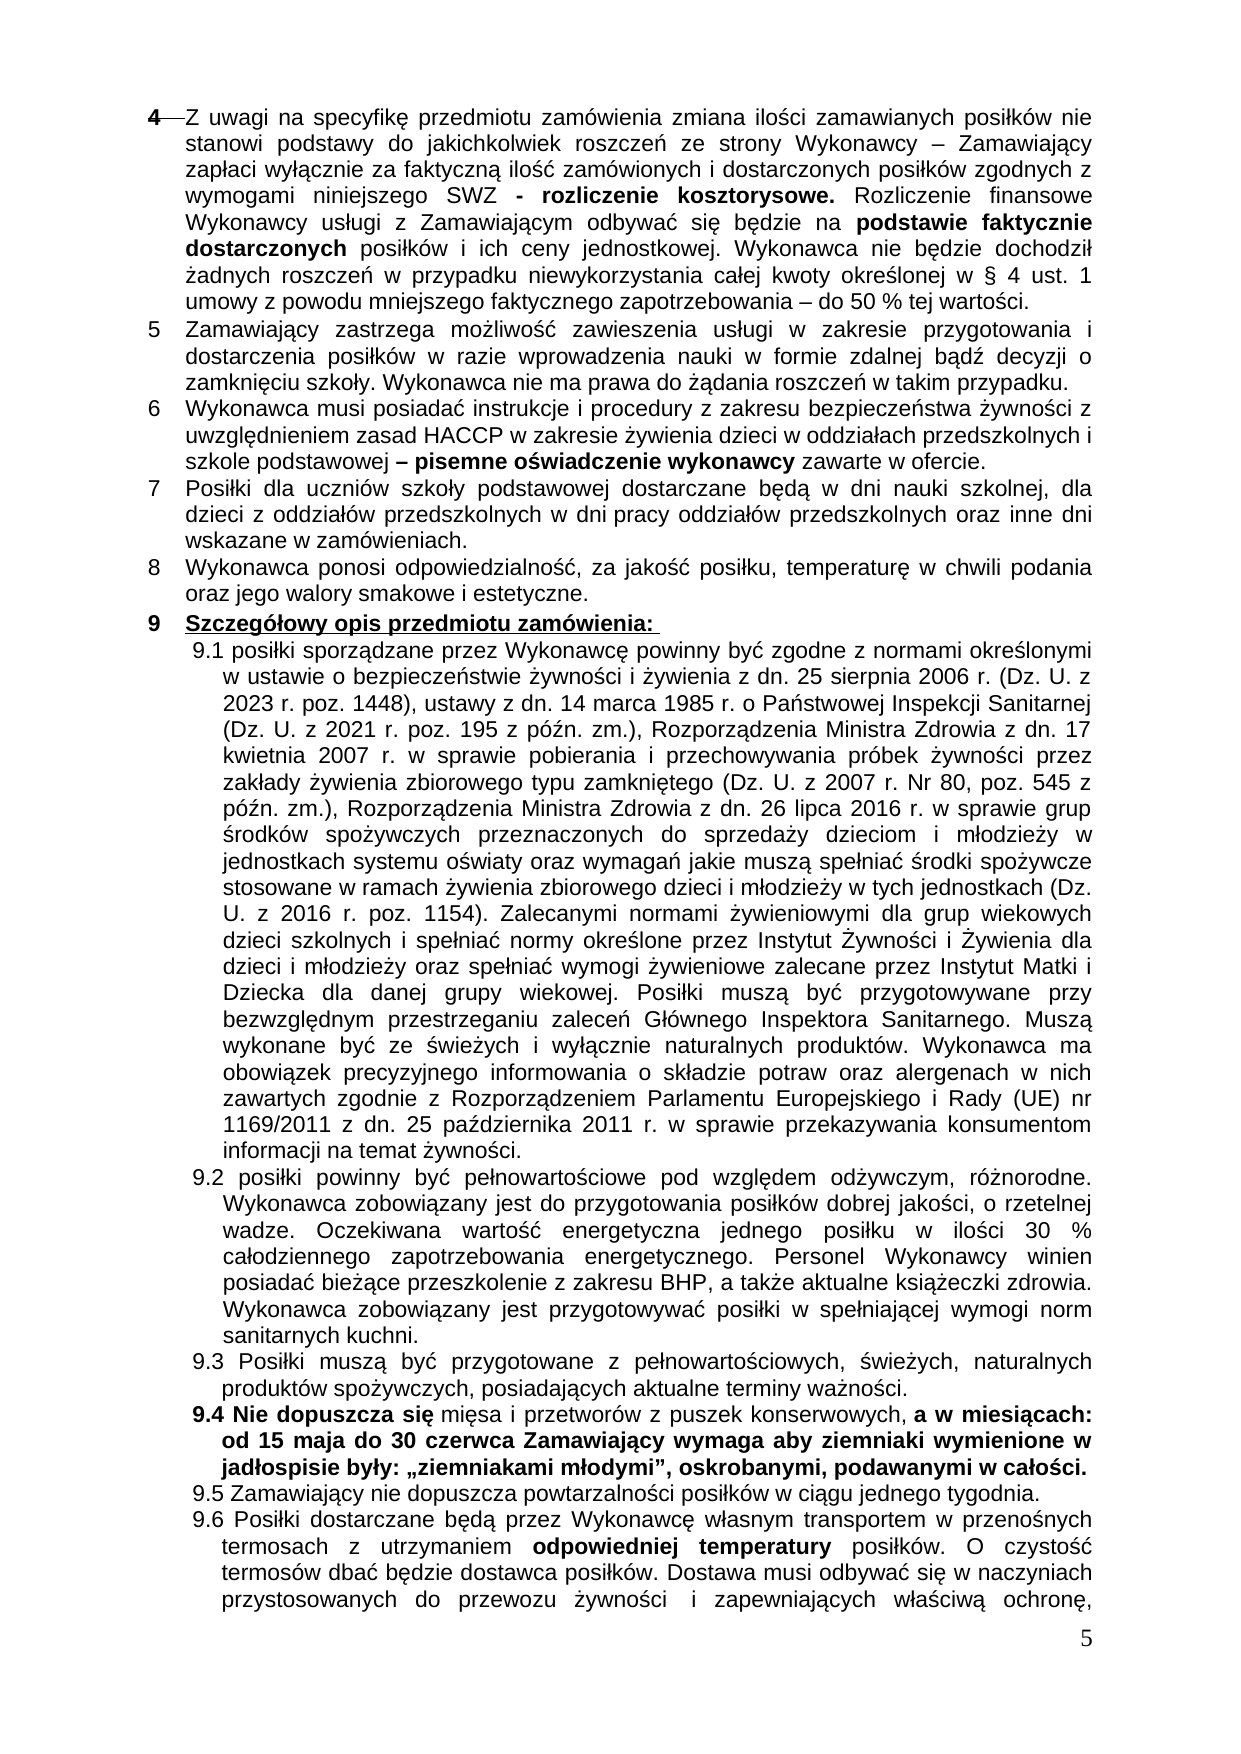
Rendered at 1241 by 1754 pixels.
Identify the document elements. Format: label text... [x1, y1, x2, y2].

list Z uwagi na specyfikę przedmiotu zamówienia zmiana ilości zamawianych posiłków nie stanowi podstawy do jakichkolwiek roszczeń ze strony Wykonawcy – Zamawiający zapłaci wyłącznie za faktyczną ilość zamówionych i dostarczonych posiłków zgodnych z wymogami niniejszego SWZ - rozliczenie kosztorysowe. Rozliczenie finansowe Wykonawcy usługi z Zamawiającym odbywać się będzie na podstawie faktycznie dostarczonych posiłków i ich ceny jednostkowej. Wykonawca nie będzie dochodził żadnych roszczeń w przypadku niewykorzystania całej kwoty określonej w § 4 ust. 1 umowy z powodu mniejszego faktycznego zapotrzebowania – do 50 % tej wartości. [148, 103, 1093, 314]
text 9.5 Zamawiający nie dopuszcza powtarzalności posiłków w ciągu jednego tygodnia. [192, 1480, 1093, 1506]
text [192, 1506, 1093, 1612]
text 9.3 Posiłki muszą być przygotowane z pełnowartościowych, świeżych, naturalnych produktów spożywczych, posiadających aktualne terminy ważności. [192, 1348, 1093, 1401]
list Szczegółowy opis przedmiotu zamówienia: [148, 610, 1093, 637]
list Posiłki dla uczniów szkoły podstawowej dostarczane będą w dni nauki szkolnej, dla dzieci z oddziałów przedszkolnych w dni pracy oddziałów przedszkolnych oraz inne dni wskazane w zamówieniach. [148, 474, 1093, 553]
text 9.2 posiłki powinny być pełnowartościowe pod względem odżywczym, różnorodne. Wykonawca zobowiązany jest do przygotowania posiłków dobrej jakości, o rzetelnej wadze. Oczekiwana wartość energetyczna jednego posiłku w ilości 30 % całodziennego zapotrzebowania energetycznego. Personel Wykonawcy winien posiadać bieżące przeszkolenie z zakresu BHP, a także aktualne książeczki zdrowia. Wykonawca zobowiązany jest przygotowywać posiłki w spełniającej wymogi norm sanitarnych kuchni. [192, 1164, 1093, 1348]
list Wykonawca ponosi odpowiedzialność, za jakość posiłku, temperaturę w chwili podania oraz jego walory smakowe i estetyczne. [148, 553, 1093, 606]
text 9.1 posiłki sporządzane przez Wykonawcę powinny być zgodne z normami określonymi w ustawie o bezpieczeństwie żywności i żywienia z dn. 25 sierpnia 2006 r. (Dz. U. z 2023 r. poz. 1448), ustawy z dn. 14 marca 1985 r. o Państwowej Inspekcji Sanitarnej (Dz. U. z 2021 r. poz. 195 z późn. zm.), Rozporządzenia Ministra Zdrowia z dn. 17 kwietnia 2007 r. w sprawie pobierania i przechowywania próbek żywności przez zakłady żywienia zbiorowego typu zamkniętego (Dz. U. z 2007 r. Nr 80, poz. 545 z późn. zm.), Rozporządzenia Ministra Zdrowia z dn. 26 lipca 2016 r. w sprawie grup środków spożywczych przeznaczonych do sprzedaży dzieciom i młodzieży w jednostkach systemu oświaty oraz wymagań jakie muszą spełniać środki spożywcze stosowane w ramach żywienia zbiorowego dzieci i młodzieży w tych jednostkach (Dz. U. z 2016 r. poz. 1154). Zalecanymi normami żywieniowymi dla grup wiekowych dzieci szkolnych i spełniać normy określone przez Instytut Żywności i Żywienia dla dzieci i młodzieży oraz spełniać wymogi żywieniowe zalecane przez Instytut Matki i Dziecka dla danej grupy wiekowej. Posiłki muszą być przygotowywane przy bezwzględnym przestrzeganiu zaleceń Głównego Inspektora Sanitarnego. Muszą wykonane być ze świeżych i wyłącznie naturalnych produktów. Wykonawca ma obowiązek precyzyjnego informowania o składzie potraw oraz alergenach w nich zawartych zgodnie z Rozporządzeniem Parlamentu Europejskiego i Rady (UE) nr 1169/2011 z dn. 25 października 2011 r. w sprawie przekazywania konsumentom informacji na temat żywności. [192, 637, 1093, 1164]
list Zamawiający zastrzega możliwość zawieszenia usługi w zakresie przygotowania i dostarczenia posiłków w razie wprowadzenia nauki w formie zdalnej bądź decyzji o zamknięciu szkoły. Wykonawca nie ma prawa do żądania roszczeń w takim przypadku. [148, 316, 1093, 395]
text 9.4 Nie dopuszcza się mięsa i przetworów z puszek konserwowych, a w miesiącach: od 15 maja do 30 czerwca Zamawiający wymaga aby ziemniaki wymienione w jadłospisie były: „ziemniakami młodymi”, oskrobanymi, podawanymi w całości. [192, 1401, 1093, 1480]
list Wykonawca musi posiadać instrukcje i procedury z zakresu bezpieczeństwa żywności z uwzględnieniem zasad HACCP w zakresie żywienia dzieci w oddziałach przedszkolnych i szkole podstawowej – pisemne oświadczenie wykonawcy zawarte w ofercie. [148, 395, 1093, 474]
